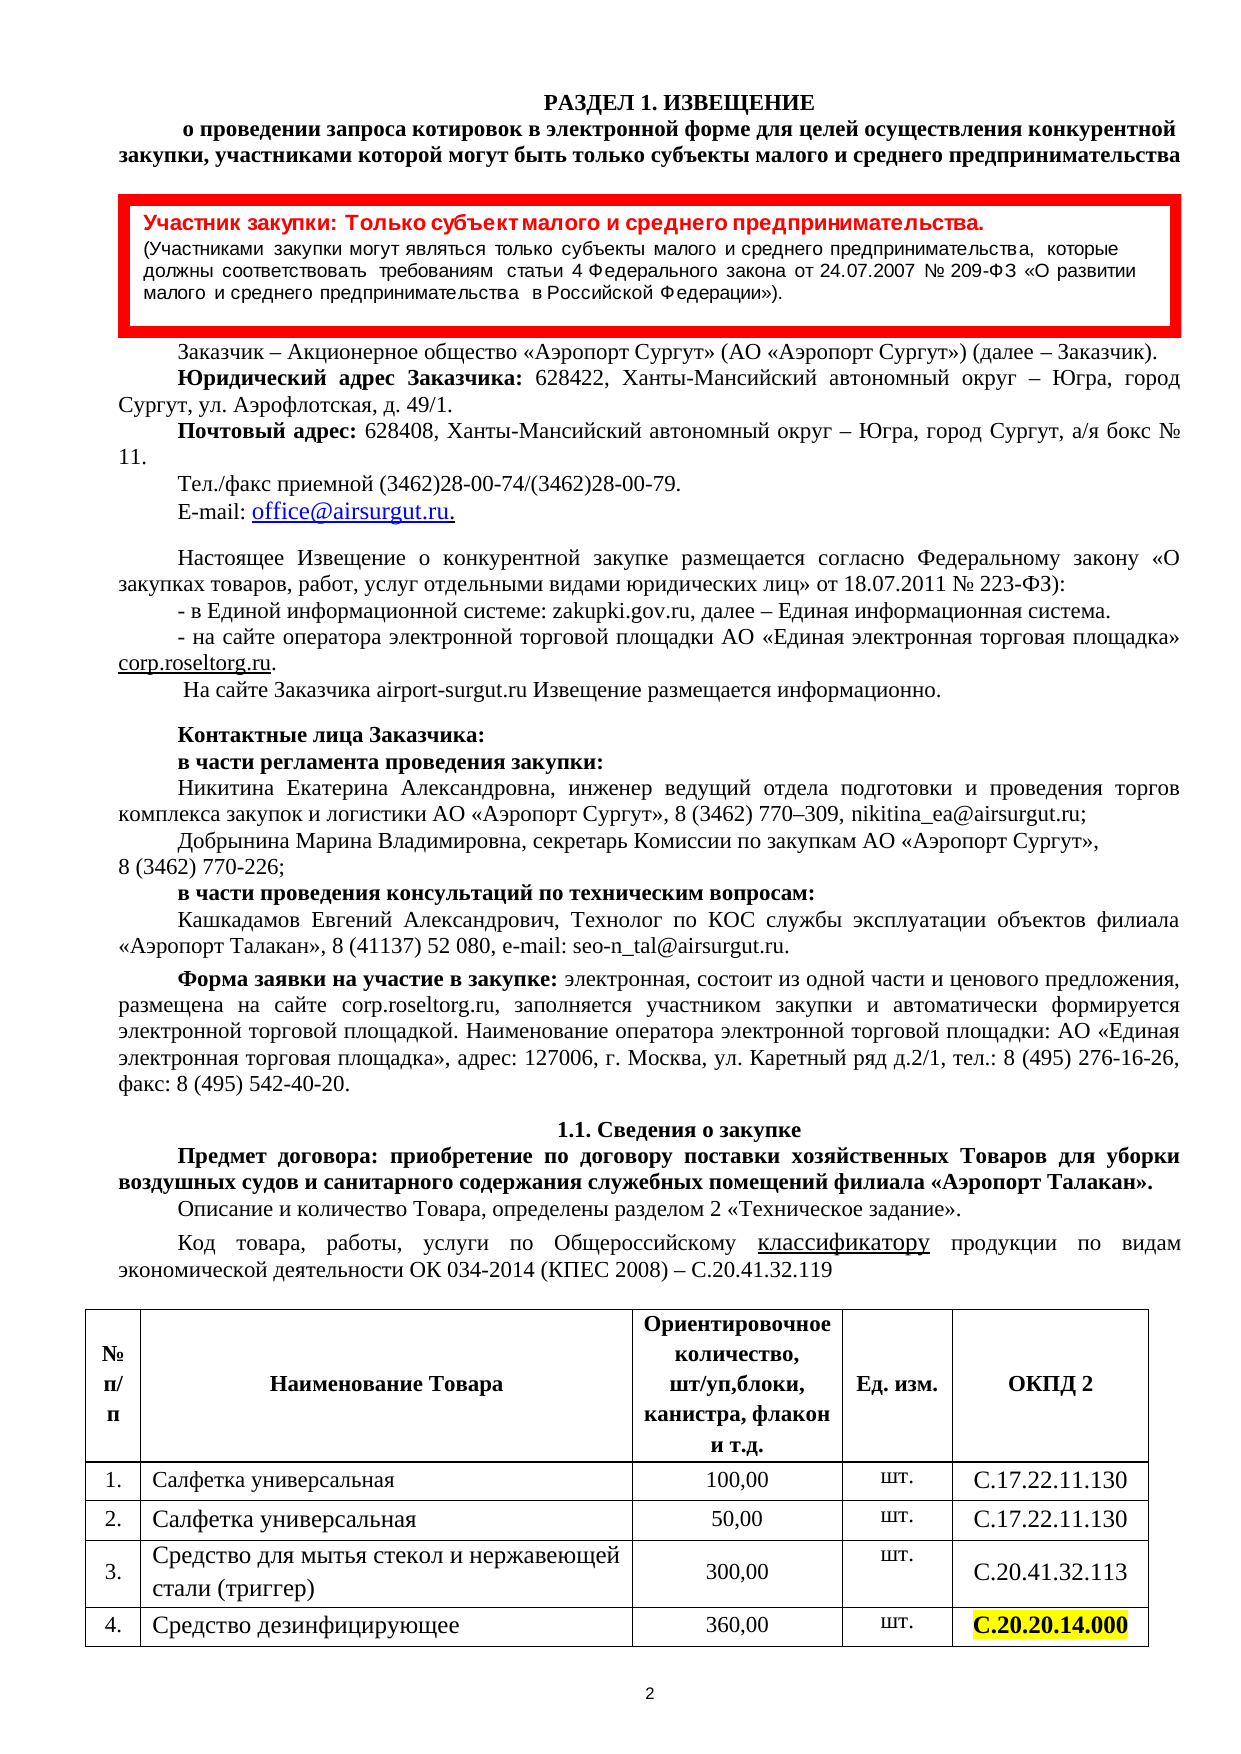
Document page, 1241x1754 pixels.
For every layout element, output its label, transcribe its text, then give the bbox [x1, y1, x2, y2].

text Е-mail: office@airsurgut.ru. [118, 496, 1181, 525]
text Контактные лица Заказчика: [118, 721, 1181, 748]
text Тел./факс приемной (3462)28-00-74/(3462)28-00-79. [118, 470, 1181, 496]
text Настоящее Извещение о конкурентной закупке размещается согласно Федеральному закону «О закупках товаров, работ, услуг отдельными видами юридических лиц» от 18.07.2011 № 223-ФЗ): [118, 544, 1181, 597]
table_cell шт. [843, 1501, 952, 1539]
text Добрынина Марина Владимировна, секретарь Комиссии по закупкам АО «Аэропорт Сургут», [118, 827, 1181, 853]
text в части регламента проведения закупки: [118, 748, 1181, 774]
text - на сайте оператора электронной торговой площадки АО «Единая электронная торговая площадка» corp.roseltorg.ru. [118, 623, 1181, 676]
table_cell 360,00 [633, 1608, 842, 1646]
text 1.1. Сведения о закупке [118, 1116, 1181, 1142]
table_cell 300,00 [633, 1541, 842, 1607]
text Описание и количество Товара, определены разделом 2 «Техническое задание». [118, 1195, 1181, 1221]
text Код товара, работы, услуги по Общероссийскому классификатору продукции по видам экономической деятельности ОК 034-2014 (КПЕС 2008) – С.20.41.32.119 [118, 1227, 1181, 1282]
table_header Ед. изм. [843, 1310, 952, 1461]
text о проведении запроса котировок в электронной форме для целей осуществления конкурентной закупки, участниками которой могут быть только субъекты малого и среднего предпринимательства [118, 115, 1181, 168]
text Кашкадамов Евгений Александрович, Технолог по КОС службы эксплуатации объектов филиала «Аэропорт Талакан», 8 (41137) 52 080, e-mail: seo-n_tal@airsurgut.ru. [118, 906, 1181, 958]
table_cell 3. [86, 1541, 140, 1607]
table_cell 1. [86, 1463, 140, 1500]
table_cell Салфетка универсальная [141, 1501, 632, 1539]
table_cell шт. [843, 1463, 952, 1500]
table_cell 2. [86, 1501, 140, 1539]
table_header Ориентировочное количество, шт/уп,блоки, канистра, флакон и т.д. [633, 1310, 842, 1461]
table_cell шт. [843, 1608, 952, 1646]
table_cell Средство для мытья стекол и нержавеющей стали (триггер) [141, 1541, 632, 1607]
table_cell 4. [86, 1608, 140, 1646]
text 8 (3462) 770-226; [118, 853, 1181, 879]
text - в Единой информационной системе: zakupki.gov.ru, далее – Единая информационная система. [118, 597, 1181, 623]
table_cell С.20.20.14.000 [953, 1608, 1148, 1646]
text в части проведения консультаций по техническим вопросам: [118, 879, 1181, 906]
table_header № п/п [86, 1310, 140, 1461]
text РАЗДЕЛ 1. ИЗВЕЩЕНИЕ [118, 89, 1181, 115]
table_cell 50,00 [633, 1501, 842, 1539]
table_cell С.17.22.11.130 [953, 1501, 1148, 1539]
text Заказчик – Акционерное общество «Аэропорт Сургут» (АО «Аэропорт Сургут») (далее – Заказчик). [118, 338, 1181, 364]
table_cell С.17.22.11.130 [953, 1463, 1148, 1500]
table_header Наименование Товара [141, 1310, 632, 1461]
text Юридический адрес Заказчика: 628422, Ханты-Мансийский автономный округ – Югра, город Сургут, ул. Аэрофлотская, д. 49/1. [118, 364, 1181, 417]
text Форма заявки на участие в закупке: электронная, состоит из одной части и ценового предложения, размещена на сайте corp.roseltorg.ru, заполняется участником закупки и автоматически формируется электронной торговой площадкой. Наименование оператора электронной торговой площадки: АО «Единая электронная торговая площадка», адрес: 127006, г. Москва, ул. Каретный ряд д.2/1, тел.: 8 (495) 276-16-26, факс: 8 (495) 542-40-20. [118, 965, 1181, 1097]
table_cell 100,00 [633, 1463, 842, 1500]
text Предмет договора: приобретение по договору поставки хозяйственных Товаров для уборки воздушных судов и санитарного содержания служебных помещений филиала «Аэропорт Талакан». [118, 1142, 1181, 1195]
table_cell Средство дезинфицирующее [141, 1608, 632, 1646]
table_header ОКПД 2 [953, 1310, 1148, 1461]
text На сайте Заказчика airport-surgut.ru Извещение размещается информационно. [118, 676, 1181, 702]
text Почтовый адрес: 628408, Ханты-Мансийский автономный округ – Югра, город Сургут, а/я бокс № 11. [118, 417, 1181, 470]
table_cell шт. [843, 1541, 952, 1607]
table_cell Салфетка универсальная [141, 1463, 632, 1500]
table_cell С.20.41.32.113 [953, 1541, 1148, 1607]
text Никитина Екатерина Александровна, инженер ведущий отдела подготовки и проведения торгов комплекса закупок и логистики АО «Аэропорт Сургут», 8 (3462) 770–309, nikitina_ea@airsurgut.ru; [118, 774, 1181, 827]
